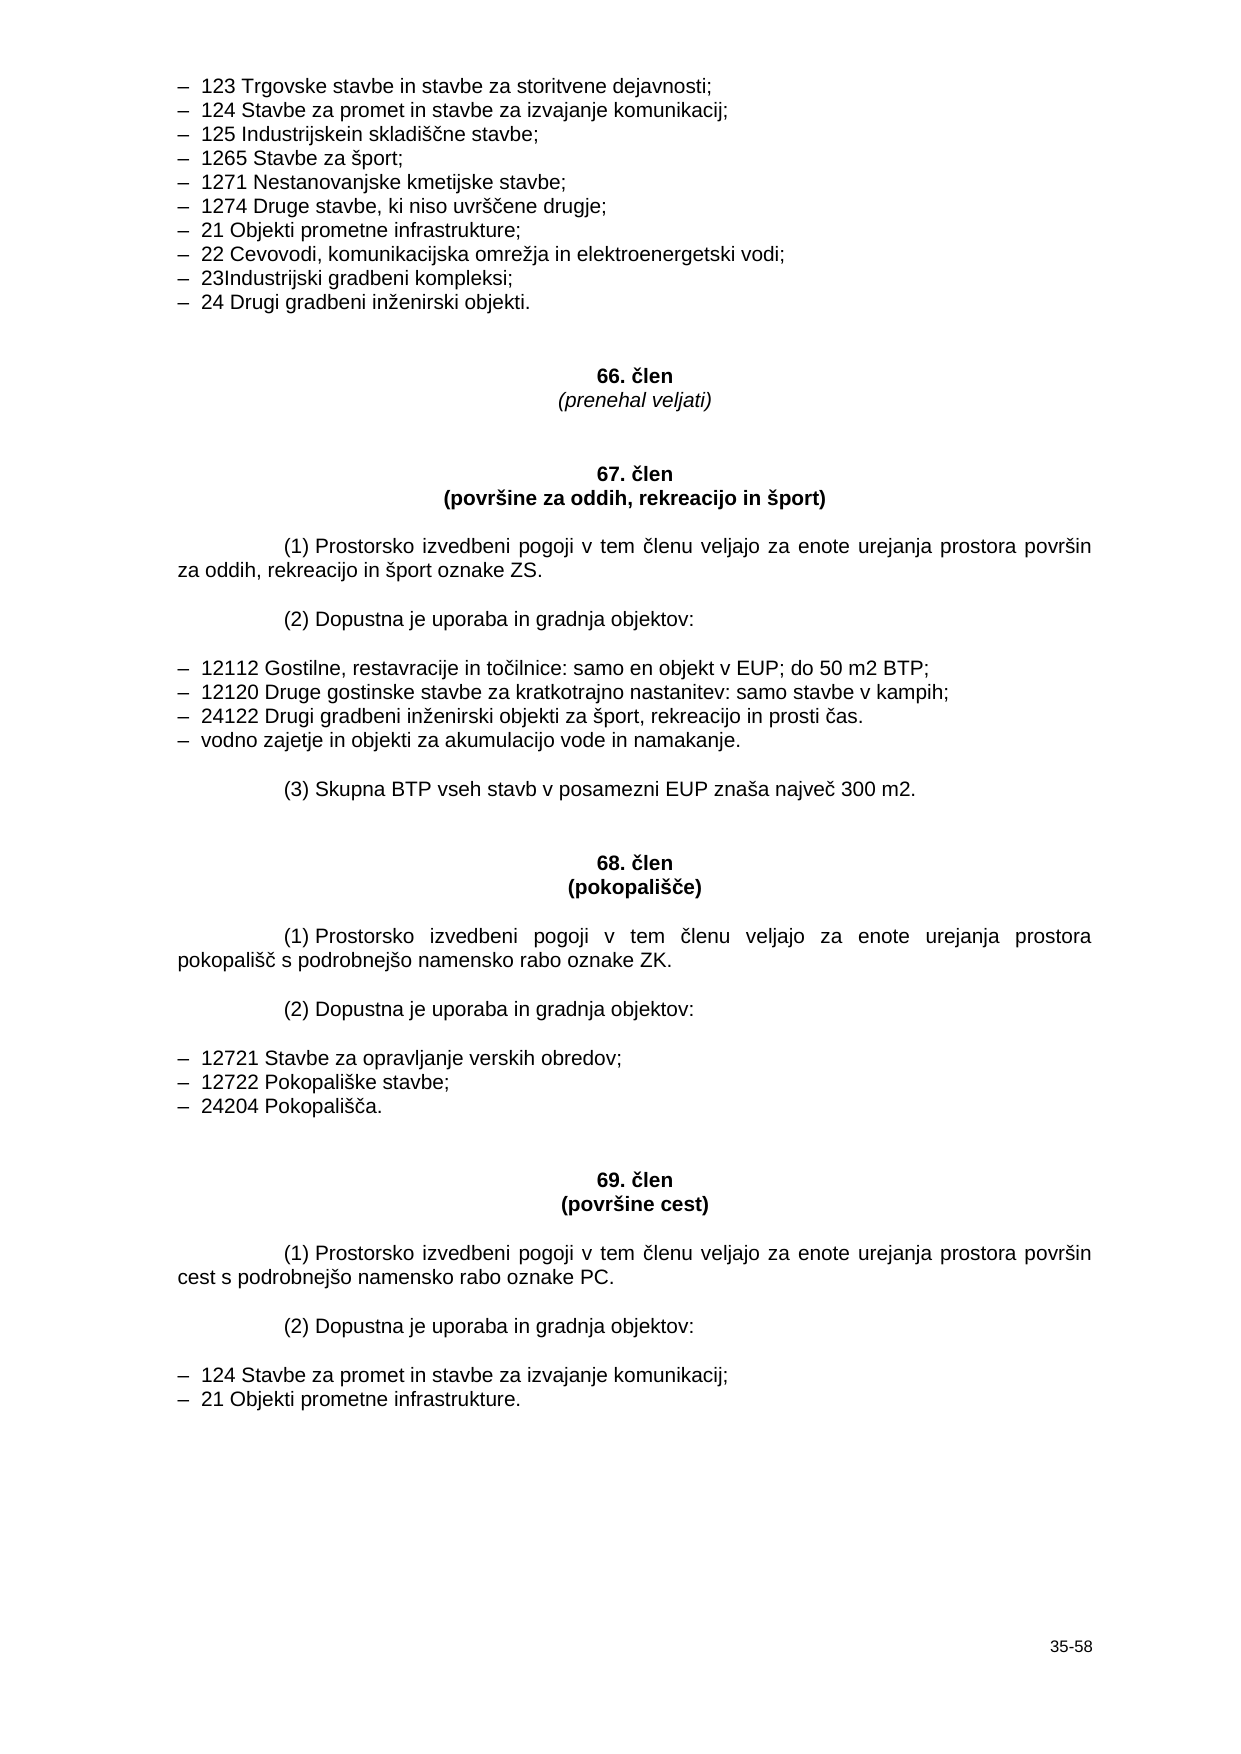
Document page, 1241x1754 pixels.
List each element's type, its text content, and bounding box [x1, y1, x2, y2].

list Prostorsko izvedbeni pogoji v tem členu veljajo za enote urejanja prostora površin za oddih, rekreacijo in šport oznake ZS. [177, 534, 1092, 582]
text 1271 Nestanovanjske kmetijske stavbe; [177, 170, 1092, 194]
text 125 Industrijskein skladiščne stavbe; [177, 122, 1092, 146]
text vodno zajetje in objekti za akumulacijo vode in namakanje. [177, 728, 1092, 752]
list Dopustna je uporaba in gradnja objektov: [177, 1313, 1092, 1337]
text 24 Drugi gradbeni inženirski objekti. [177, 289, 1092, 313]
list člen (površine za oddih, rekreacijo in šport) [177, 461, 1092, 509]
text (prenehal veljati) [177, 387, 1092, 411]
text 22 Cevovodi, komunikacijska omrežja in elektroenergetski vodi; [177, 242, 1092, 266]
text 12722 Pokopališke stavbe; [177, 1070, 1092, 1094]
list člen (površine cest) [177, 1168, 1092, 1216]
text 124 Stavbe za promet in stavbe za izvajanje komunikacij; [177, 1362, 1092, 1386]
list Dopustna je uporaba in gradnja objektov: [177, 997, 1092, 1021]
text 1274 Druge stavbe, ki niso uvrščene drugje; [177, 194, 1092, 218]
text 12721 Stavbe za opravljanje verskih obredov; [177, 1046, 1092, 1070]
list Skupna BTP vseh stavb v posamezni EUP znaša največ 300 m2. [177, 777, 1092, 801]
list Dopustna je uporaba in gradnja objektov: [177, 607, 1092, 631]
text 21 Objekti prometne infrastrukture. [177, 1386, 1092, 1410]
list člen [177, 363, 1092, 387]
text 12112 Gostilne, restavracije in točilnice: samo en objekt v EUP; do 50 m2 BTP; [177, 656, 1092, 680]
list člen (pokopališče) [177, 851, 1092, 899]
text 24204 Pokopališča. [177, 1094, 1092, 1118]
text 1265 Stavbe za šport; [177, 146, 1092, 170]
text 12120 Druge gostinske stavbe za kratkotrajno nastanitev: samo stavbe v kampih; [177, 680, 1092, 704]
text 23Industrijski gradbeni kompleksi; [177, 266, 1092, 289]
text 21 Objekti prometne infrastrukture; [177, 218, 1092, 242]
list Prostorsko izvedbeni pogoji v tem členu veljajo za enote urejanja prostora pokopališč s podrobnejšo namensko rabo oznake ZK. [177, 924, 1092, 972]
text 24122 Drugi gradbeni inženirski objekti za šport, rekreacijo in prosti čas. [177, 704, 1092, 728]
list Prostorsko izvedbeni pogoji v tem členu veljajo za enote urejanja prostora površin cest s podrobnejšo namensko rabo oznake PC. [177, 1241, 1092, 1288]
text 123 Trgovske stavbe in stavbe za storitvene dejavnosti; [177, 74, 1092, 98]
text 124 Stavbe za promet in stavbe za izvajanje komunikacij; [177, 98, 1092, 122]
